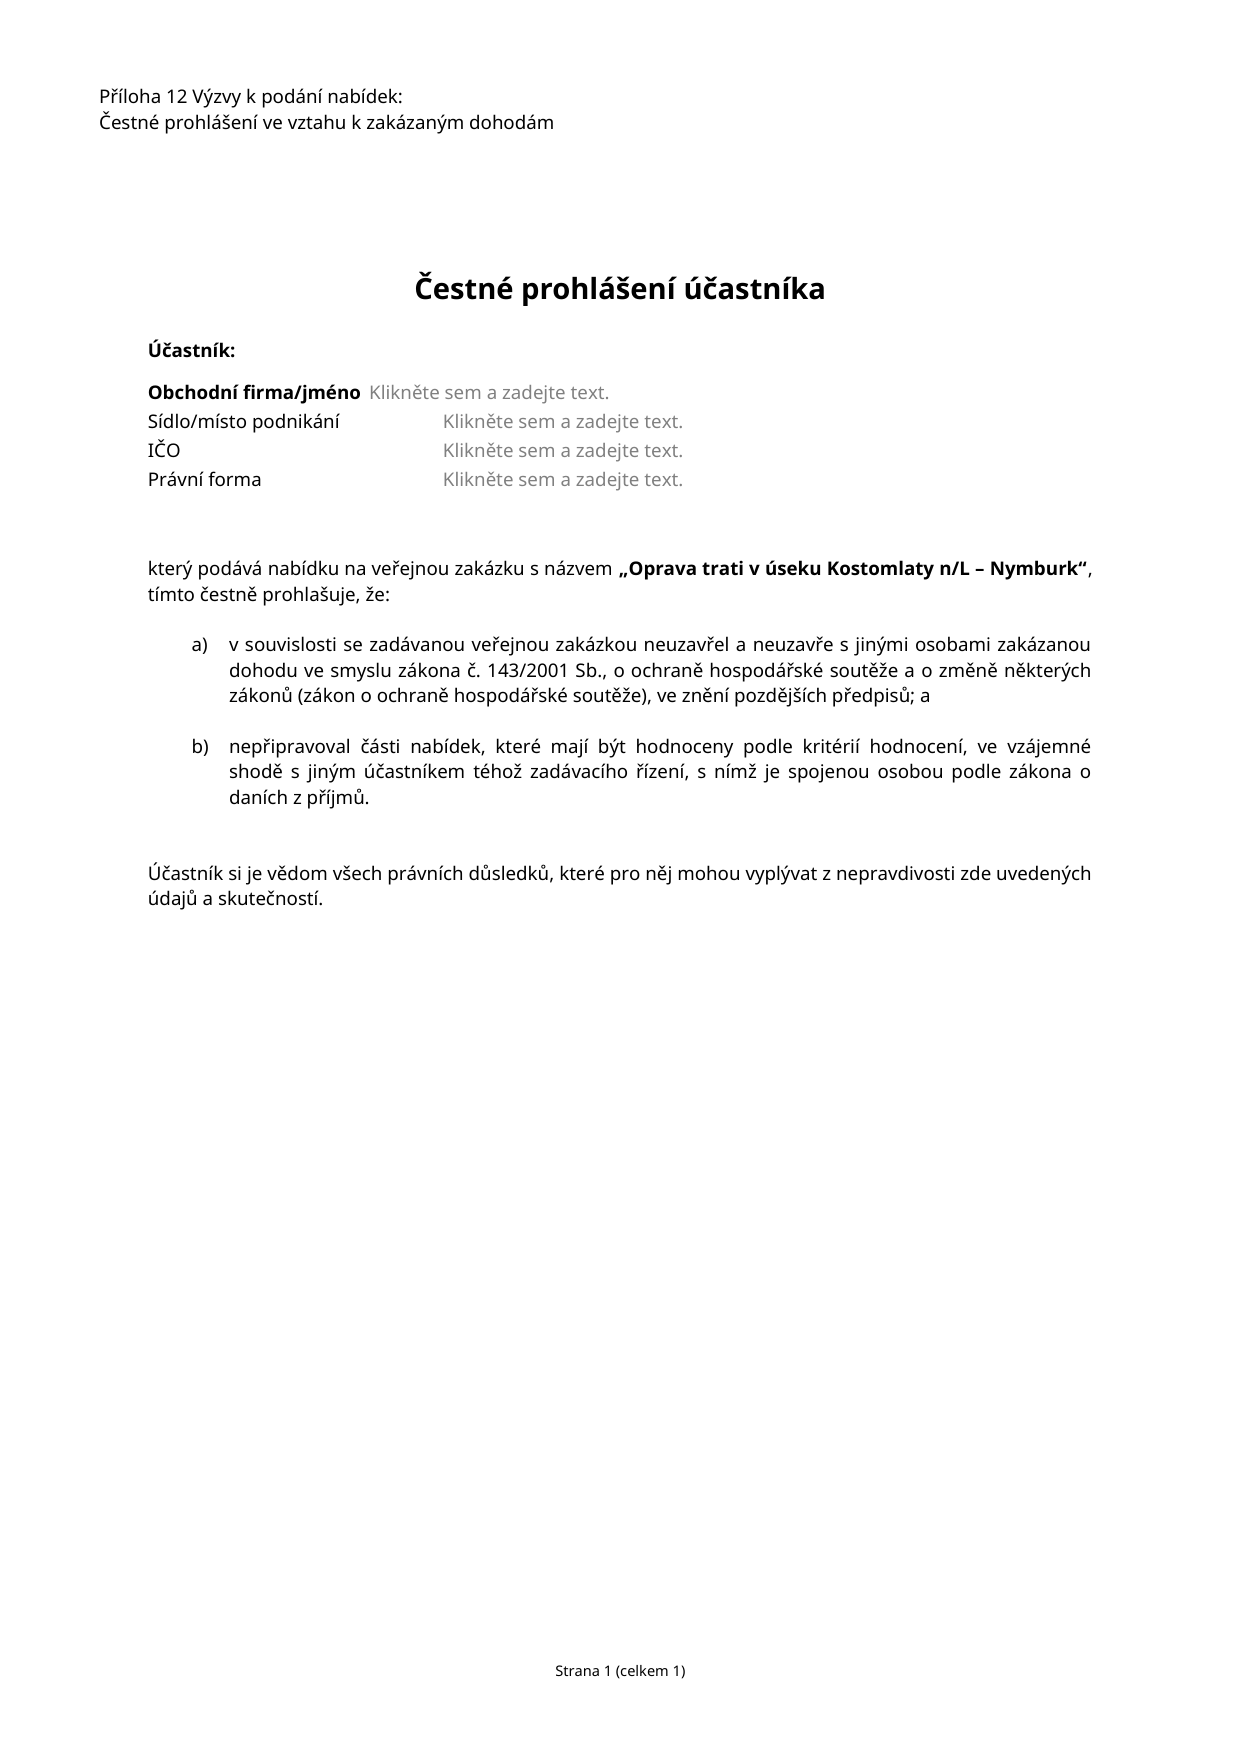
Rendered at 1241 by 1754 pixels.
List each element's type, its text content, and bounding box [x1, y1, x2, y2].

text Účastník: [148, 333, 1093, 364]
text Sídlo/místo podnikání [148, 405, 1093, 434]
title Čestné prohlášení účastníka [148, 268, 1093, 308]
text Obchodní firma/jméno [148, 376, 1093, 405]
text Účastník si je vědom všech právních důsledků, které pro něj mohou vyplývat z nepravdivosti zde uvedených údajů a skutečností. [148, 860, 1093, 911]
text který podává nabídku na veřejnou zakázku s názvem „Oprava trati v úseku Kostomlaty n/L – Nymburk“, tímto čestně prohlašuje, že: [148, 556, 1093, 607]
list nepřipravoval části nabídek, které mají být hodnoceny podle kritérií hodnocení, ve vzájemné shodě s jiným účastníkem téhož zadávacího řízení, s nímž je spojenou osobou podle zákona o daních z příjmů. [191, 733, 1093, 810]
text IČO [148, 434, 1093, 463]
list v souvislosti se zadávanou veřejnou zakázkou neuzavřel a neuzavře s jinými osobami zakázanou dohodu ve smyslu zákona č. 143/2001 Sb., o ochraně hospodářské soutěže a o změně některých zákonů (zákon o ochraně hospodářské soutěže), ve znění pozdějších předpisů; a [191, 632, 1093, 708]
text Právní forma [148, 463, 1093, 492]
